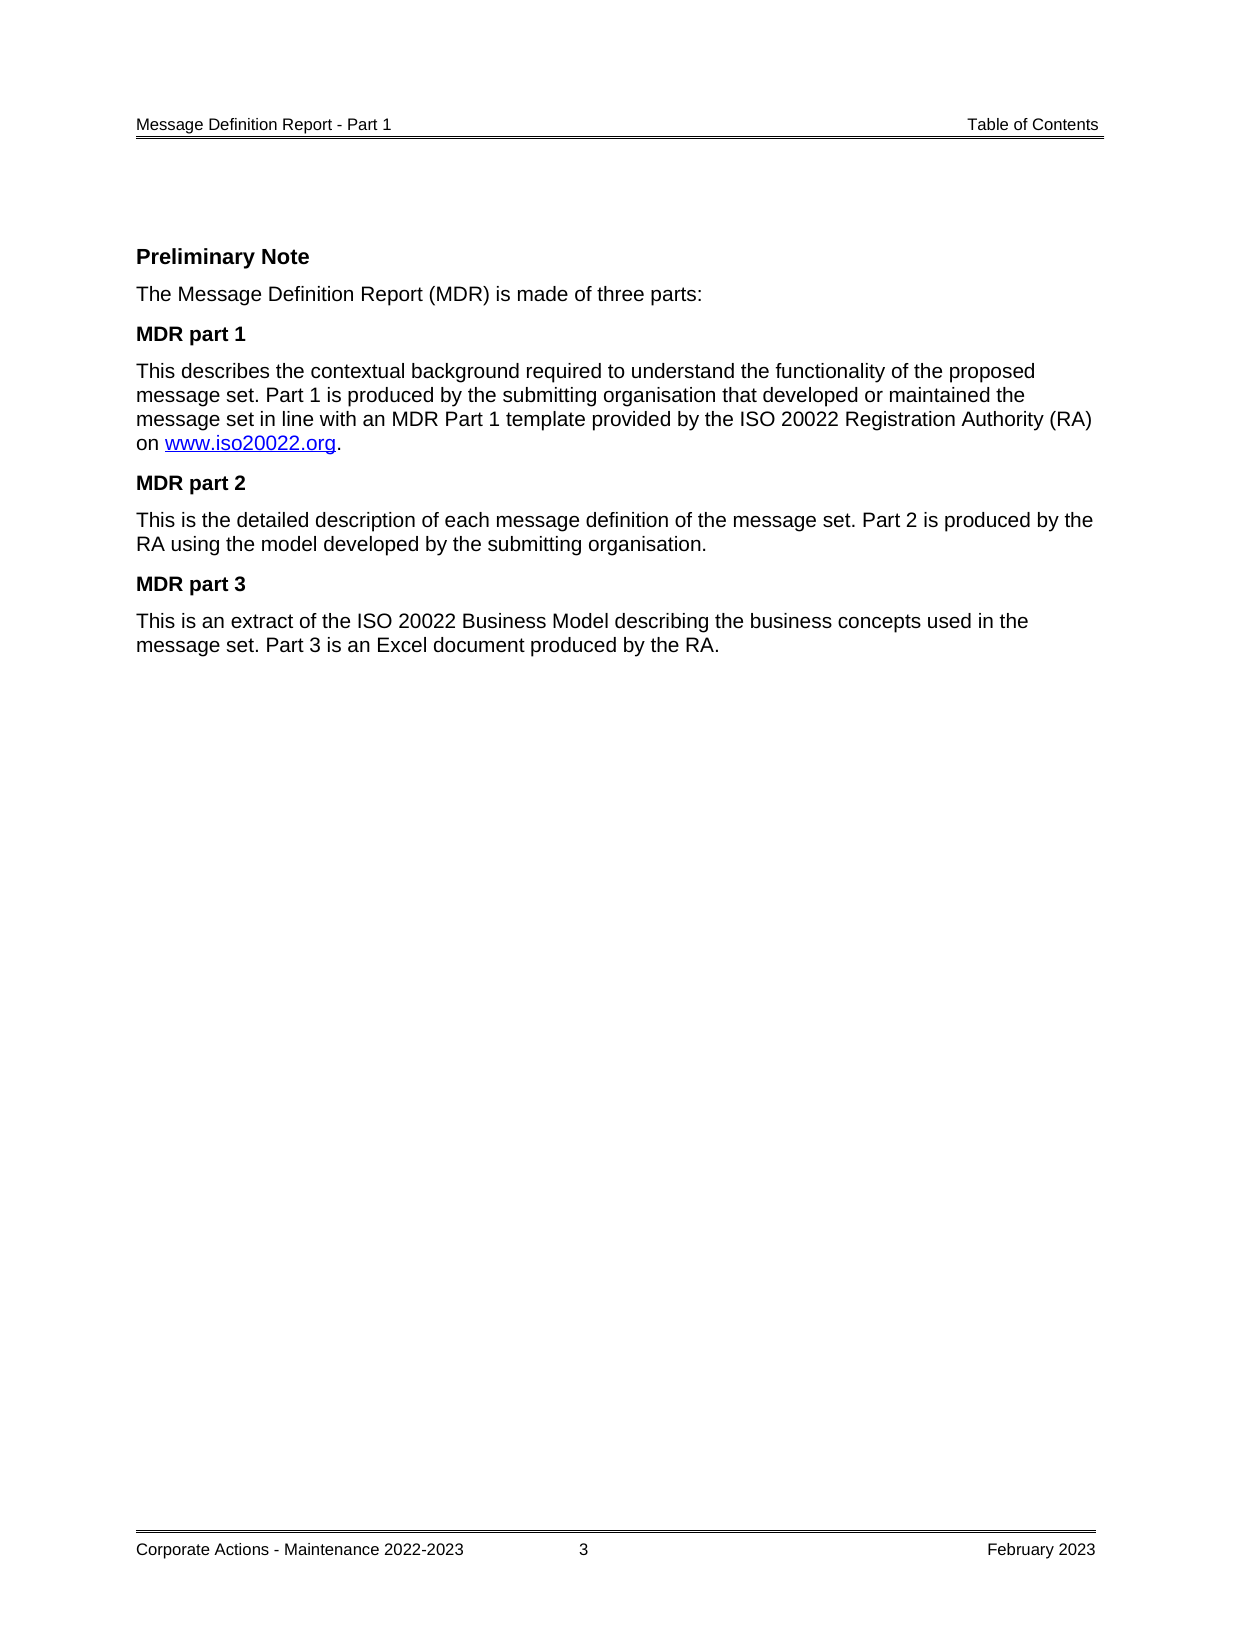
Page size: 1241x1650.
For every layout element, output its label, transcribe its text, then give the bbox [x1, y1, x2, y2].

text Preliminary Note [136, 244, 1104, 269]
text MDR part 3 [136, 572, 1104, 596]
text This is an extract of the ISO 20022 Business Model describing the business concepts used in the message set. Part 3 is an Excel document produced by the RA. [136, 608, 1104, 656]
text The Message Definition Report (MDR) is made of three parts: [136, 281, 1104, 305]
text This describes the contextual background required to understand the functionality of the proposed message set. Part 1 is produced by the submitting organisation that developed or maintained the message set in line with an MDR Part 1 template provided by the ISO 20022 Registration Authority (RA) on www.iso20022.org. [136, 358, 1104, 454]
text MDR part 1 [136, 322, 1104, 346]
text This is the detailed description of each message definition of the message set. Part 2 is produced by the RA using the model developed by the submitting organisation. [136, 507, 1104, 555]
text MDR part 2 [136, 471, 1104, 495]
